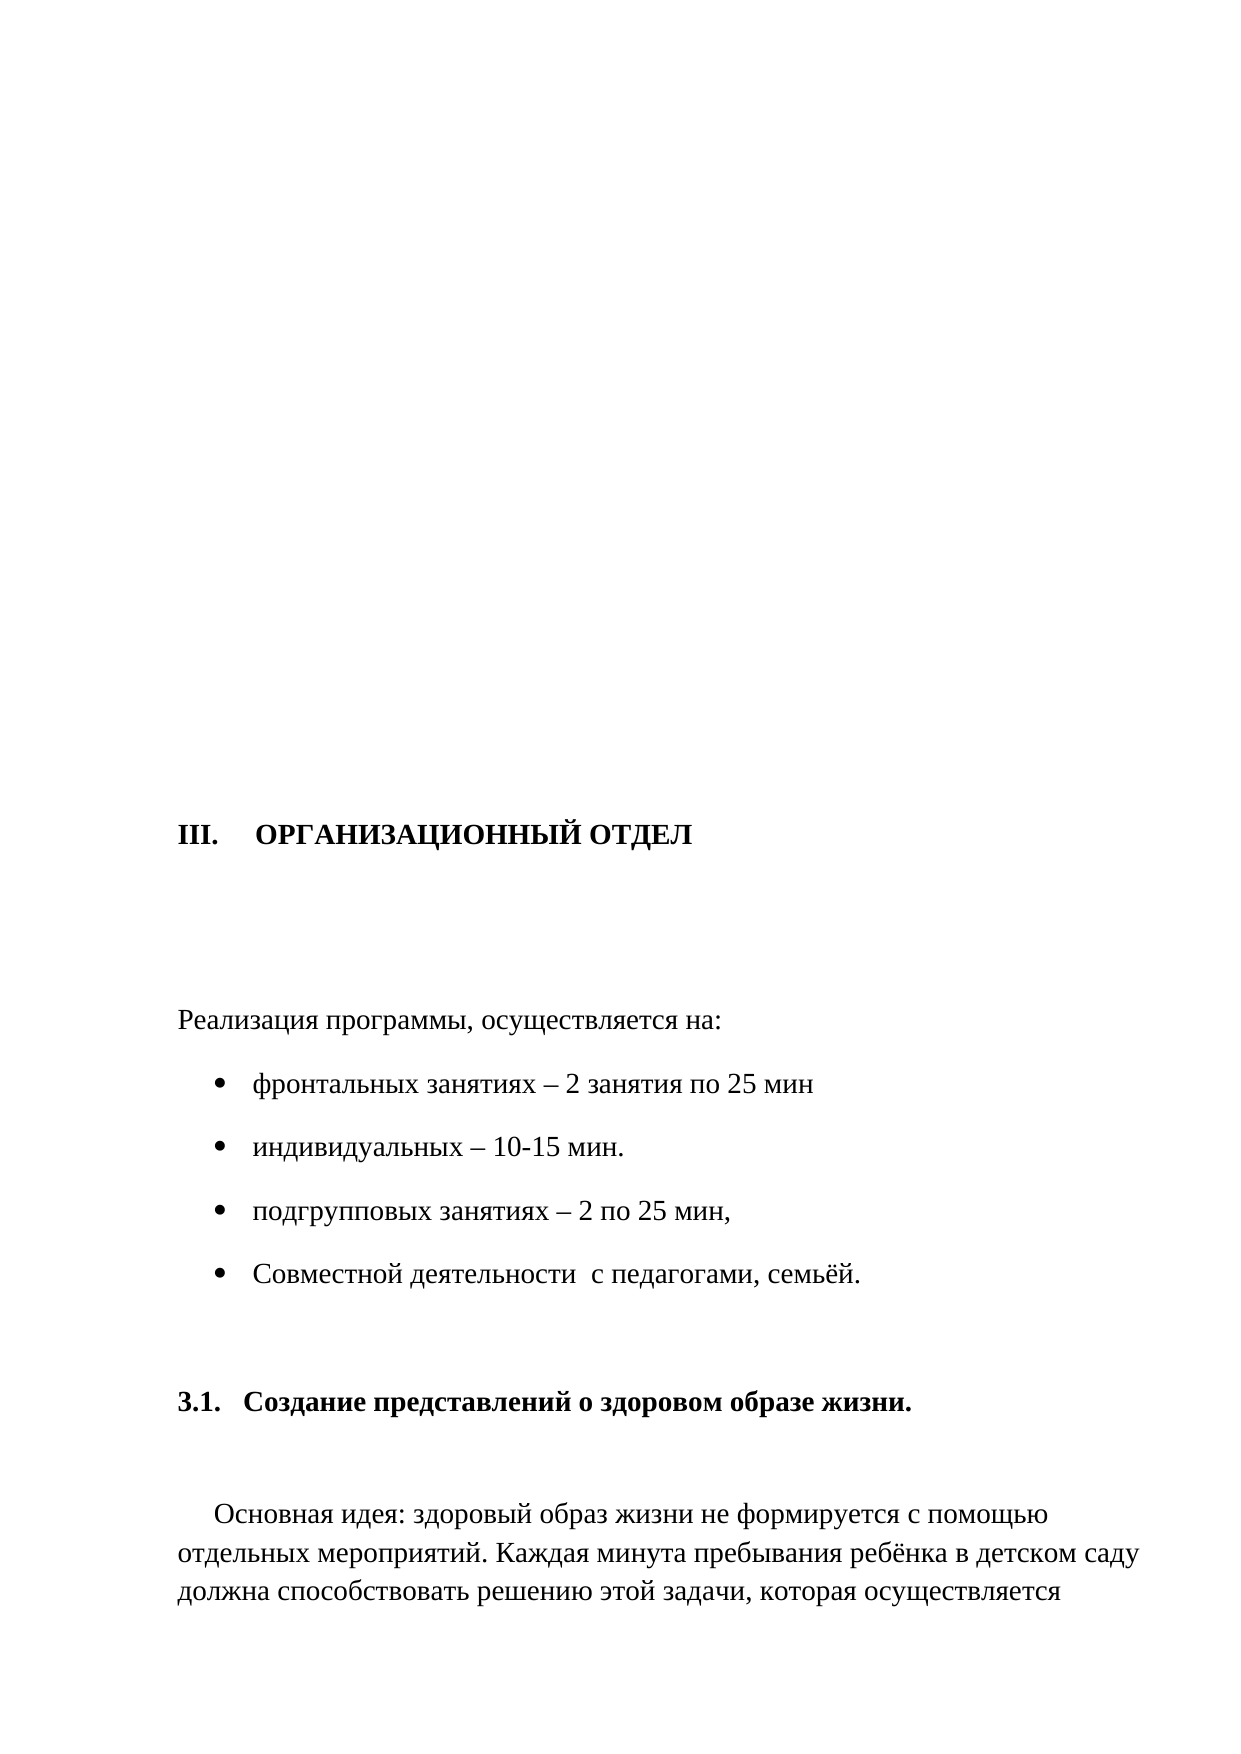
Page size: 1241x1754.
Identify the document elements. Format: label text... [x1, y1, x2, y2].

text 3.1. Создание представлений о здоровом образе жизни. [177, 1384, 1152, 1417]
text Реализация программы, осуществляется на: [177, 1002, 1152, 1036]
list фронтальных занятиях – 2 занятия по 25 мин [215, 1066, 1152, 1099]
list Совместной деятельности с педагогами, семьёй. [215, 1257, 1152, 1290]
text Основная идея: здоровый образ жизни не формируется с помощью отдельных мероприятий. Каждая минута пребывания ребёнка в детском саду должна способствовать решению этой задачи, которая осуществляется [177, 1496, 1152, 1607]
text III. ОРГАНИЗАЦИОННЫЙ ОТДЕЛ [177, 817, 1152, 851]
list индивидуальных – 10-15 мин. [215, 1129, 1152, 1163]
list подгрупповых занятиях – 2 по 25 мин, [215, 1193, 1152, 1227]
